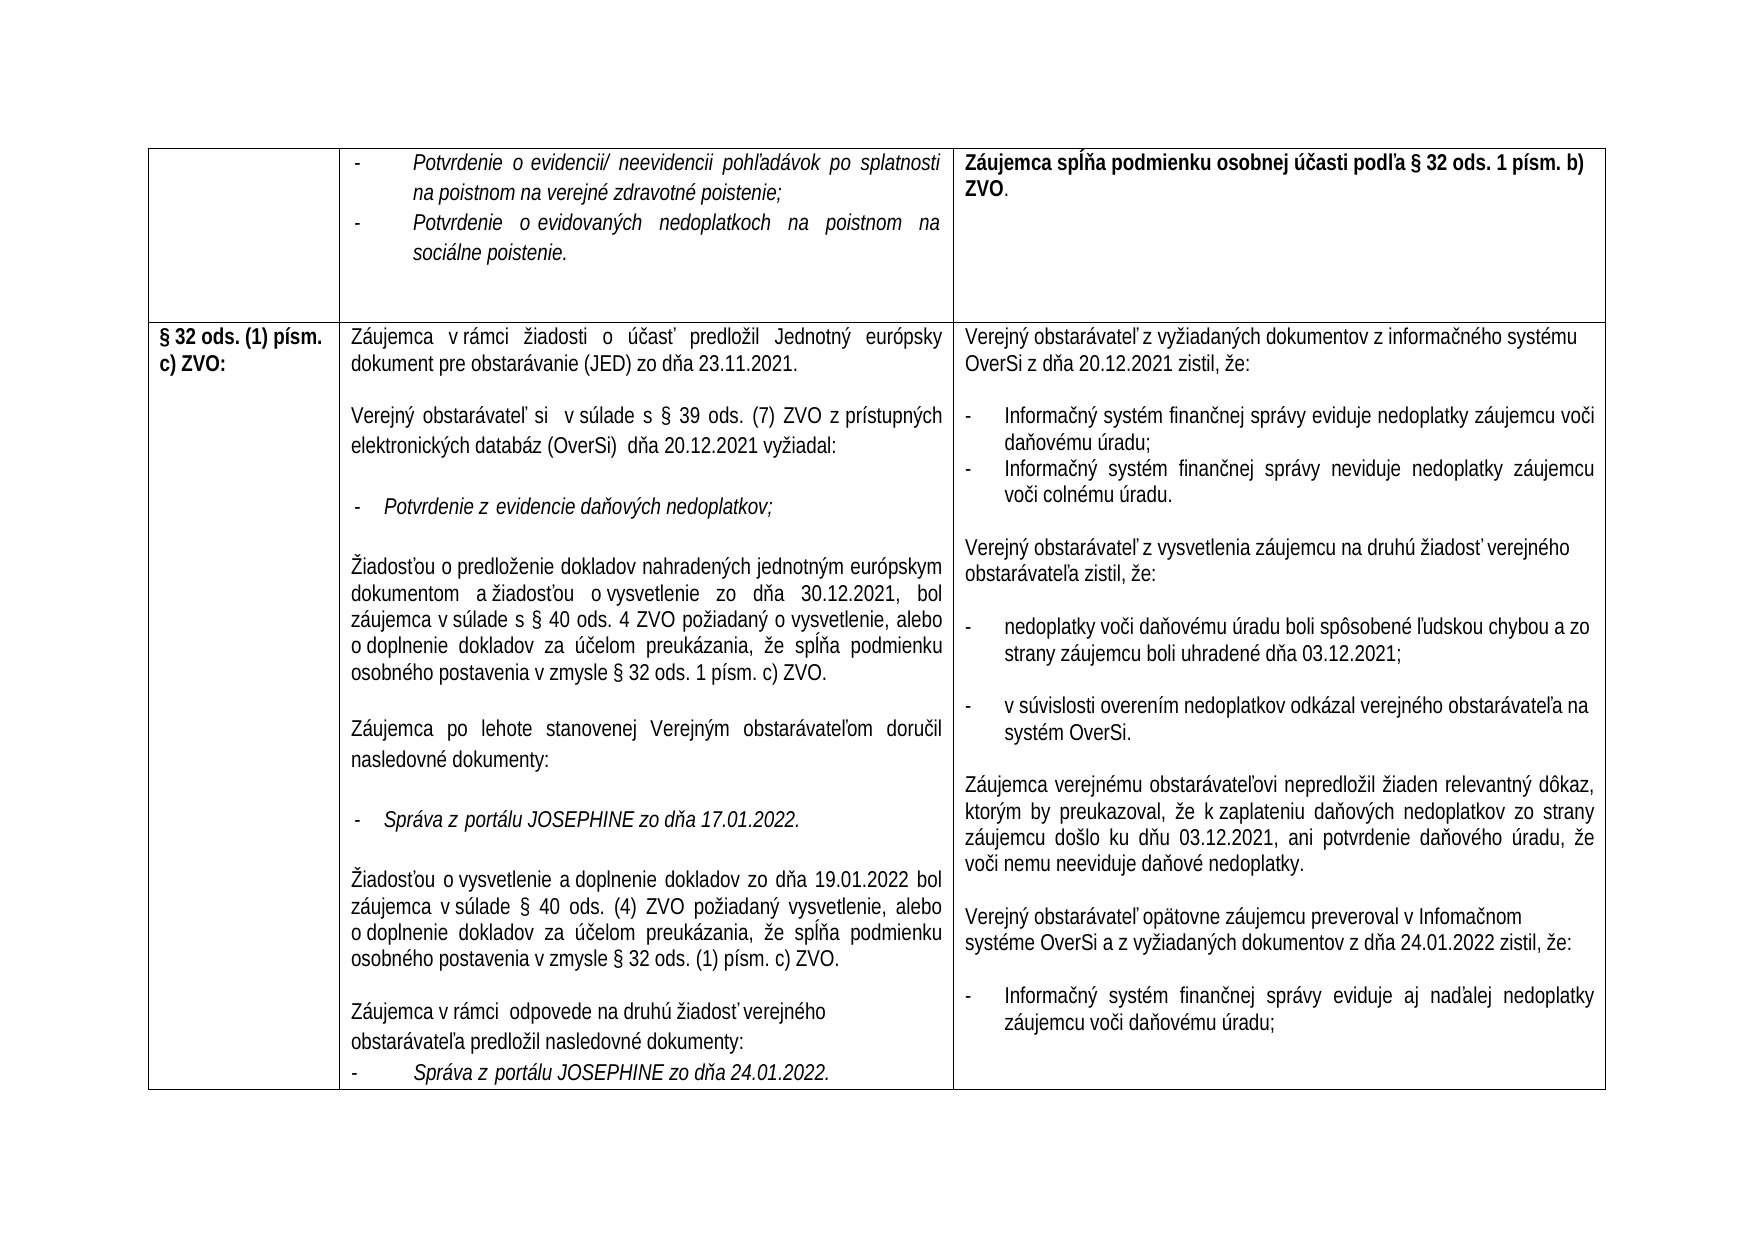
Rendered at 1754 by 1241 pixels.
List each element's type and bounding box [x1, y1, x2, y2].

table_cell [954, 323, 1605, 1089]
table_cell [149, 323, 339, 1089]
table_cell [340, 323, 953, 1089]
table_cell [954, 149, 1605, 322]
table_cell [149, 149, 339, 322]
table_cell [340, 149, 953, 322]
